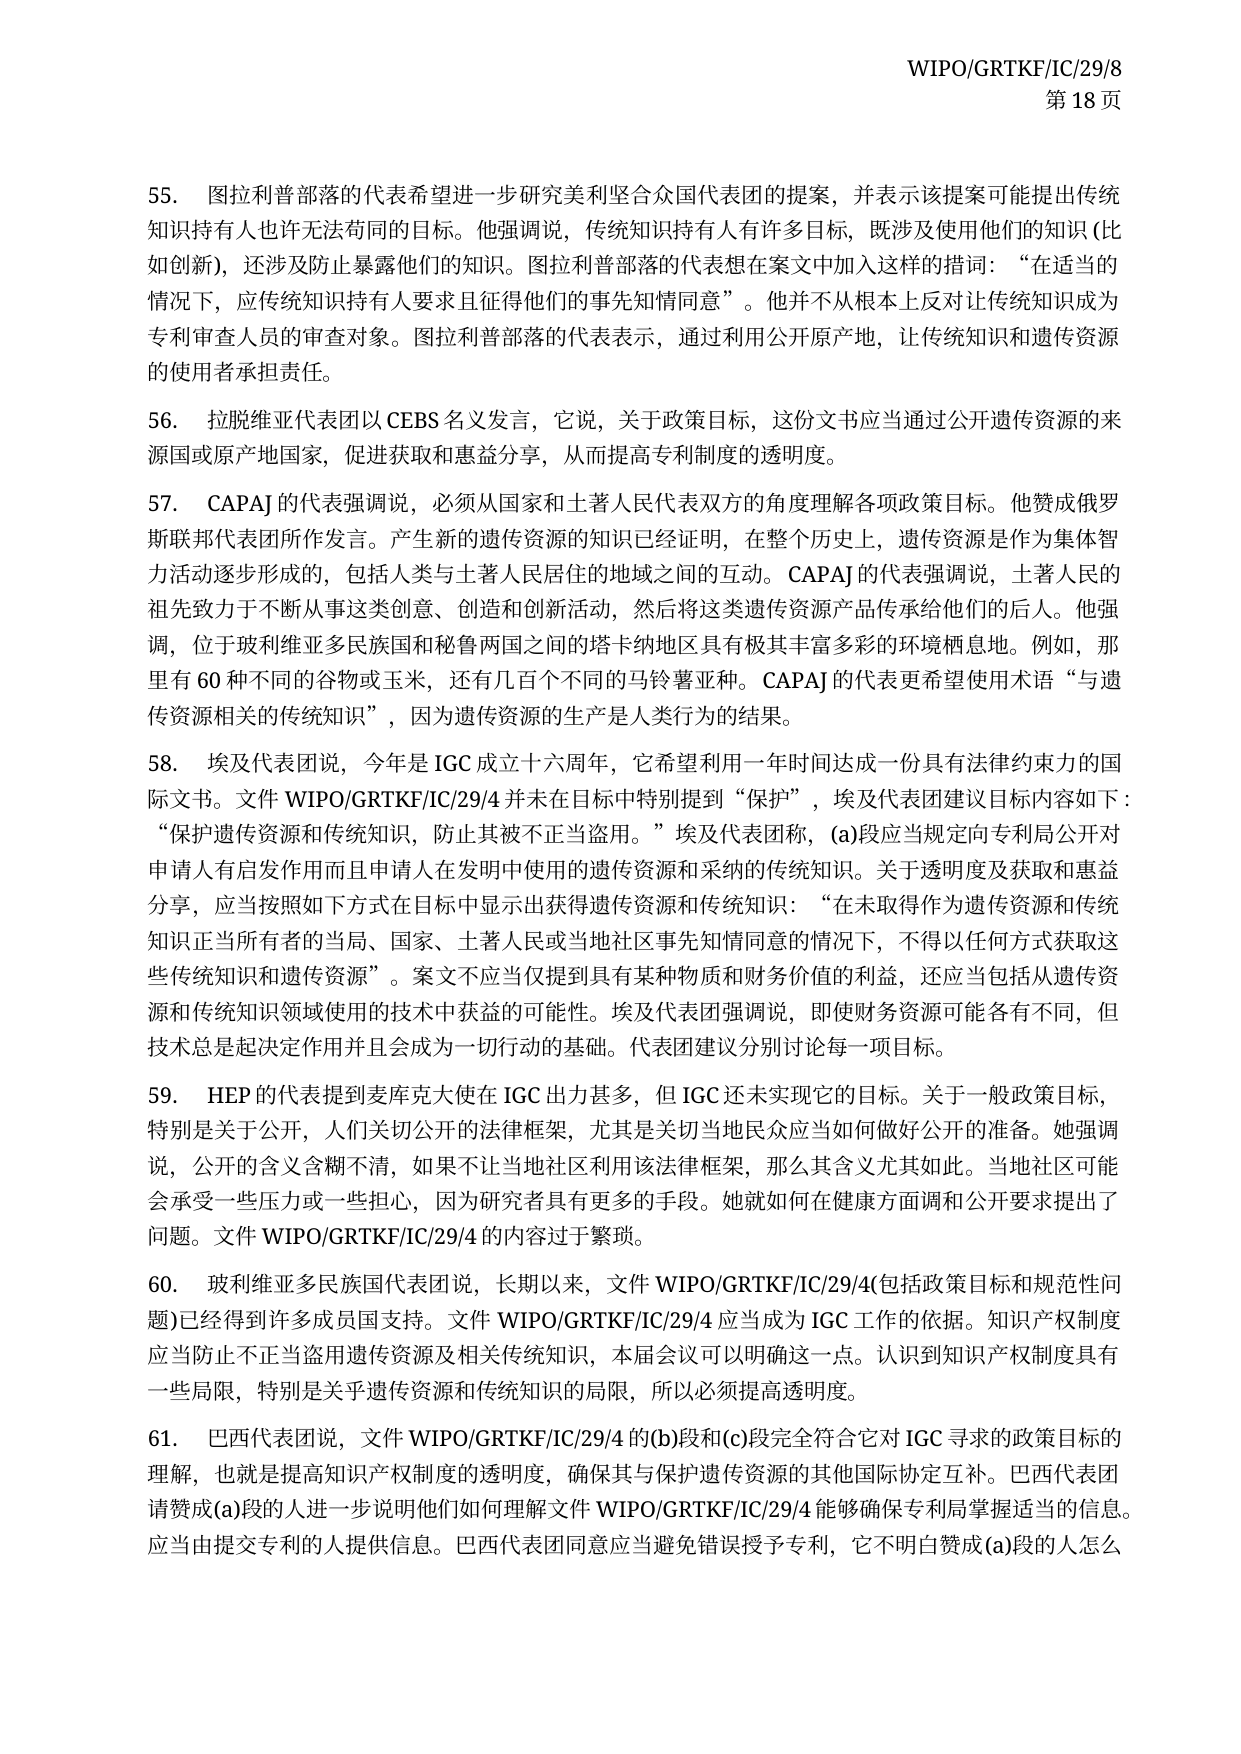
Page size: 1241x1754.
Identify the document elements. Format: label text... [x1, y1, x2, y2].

list CAPAJ的代表强调说，必须从国家和土著人民代表双方的角度理解各项政策目标。他赞成俄罗斯联邦代表团所作发言。产生新的遗传资源的知识已经证明，在整个历史上，遗传资源是作为集体智力活动逐步形成的，包括人类与土著人民居住的地域之间的互动。CAPAJ的代表强调说，土著人民的祖先致力于不断从事这类创意、创造和创新活动，然后将这类遗传资源产品传承给他们的后人。他强调，位于玻利维亚多民族国和秘鲁两国之间的塔卡纳地区具有极其丰富多彩的环境栖息地。例如，那里有60种不同的谷物或玉米，还有几百个不同的马铃薯亚种。CAPAJ的代表更希望使用术语“与遗传资源相关的传统知识”，因为遗传资源的生产是人类行为的结果。 [148, 482, 1122, 730]
list HEP的代表提到麦库克大使在IGC出力甚多，但IGC还未实现它的目标。关于一般政策目标，特别是关于公开，人们关切公开的法律框架，尤其是关切当地民众应当如何做好公开的准备。她强调说，公开的含义含糊不清，如果不让当地社区利用该法律框架，那么其含义尤其如此。当地社区可能会承受一些压力或一些担心，因为研究者具有更多的手段。她就如何在健康方面调和公开要求提出了问题。文件WIPO/GRTKF/IC/29/4的内容过于繁琐。 [148, 1074, 1122, 1251]
list 拉脱维亚代表团以CEBS名义发言，它说，关于政策目标，这份文书应当通过公开遗传资源的来源国或原产地国家，促进获取和惠益分享，从而提高专利制度的透明度。 [148, 399, 1122, 470]
list 埃及代表团说，今年是IGC成立十六周年，它希望利用一年时间达成一份具有法律约束力的国际文书。文件WIPO/GRTKF/IC/29/4并未在目标中特别提到“保护”，埃及代表团建议目标内容如下：“保护遗传资源和传统知识，防止其被不正当盗用。”埃及代表团称，(a)段应当规定向专利局公开对申请人有启发作用而且申请人在发明中使用的遗传资源和采纳的传统知识。关于透明度及获取和惠益分享，应当按照如下方式在目标中显示出获得遗传资源和传统知识：“在未取得作为遗传资源和传统知识正当所有者的当局、国家、土著人民或当地社区事先知情同意的情况下，不得以任何方式获取这些传统知识和遗传资源”。案文不应当仅提到具有某种物质和财务价值的利益，还应当包括从遗传资源和传统知识领域使用的技术中获益的可能性。埃及代表团强调说，即使财务资源可能各有不同，但技术总是起决定作用并且会成为一切行动的基础。代表团建议分别讨论每一项目标。 [148, 743, 1122, 1062]
list 玻利维亚多民族国代表团说，长期以来，文件WIPO/GRTKF/IC/29/4(包括政策目标和规范性问题)已经得到许多成员国支持。文件WIPO/GRTKF/IC/29/4应当成为IGC工作的依据。知识产权制度应当防止不正当盗用遗传资源及相关传统知识，本届会议可以明确这一点。认识到知识产权制度具有一些局限，特别是关乎遗传资源和传统知识的局限，所以必须提高透明度。 [148, 1264, 1122, 1405]
list 图拉利普部落的代表希望进一步研究美利坚合众国代表团的提案，并表示该提案可能提出传统知识持有人也许无法苟同的目标。他强调说，传统知识持有人有许多目标，既涉及使用他们的知识(比如创新)，还涉及防止暴露他们的知识。图拉利普部落的代表想在案文中加入这样的措词：“在适当的情况下，应传统知识持有人要求且征得他们的事先知情同意”。他并不从根本上反对让传统知识成为专利审查人员的审查对象。图拉利普部落的代表表示，通过利用公开原产地，让传统知识和遗传资源的使用者承担责任。 [148, 174, 1122, 387]
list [148, 1418, 1122, 1559]
